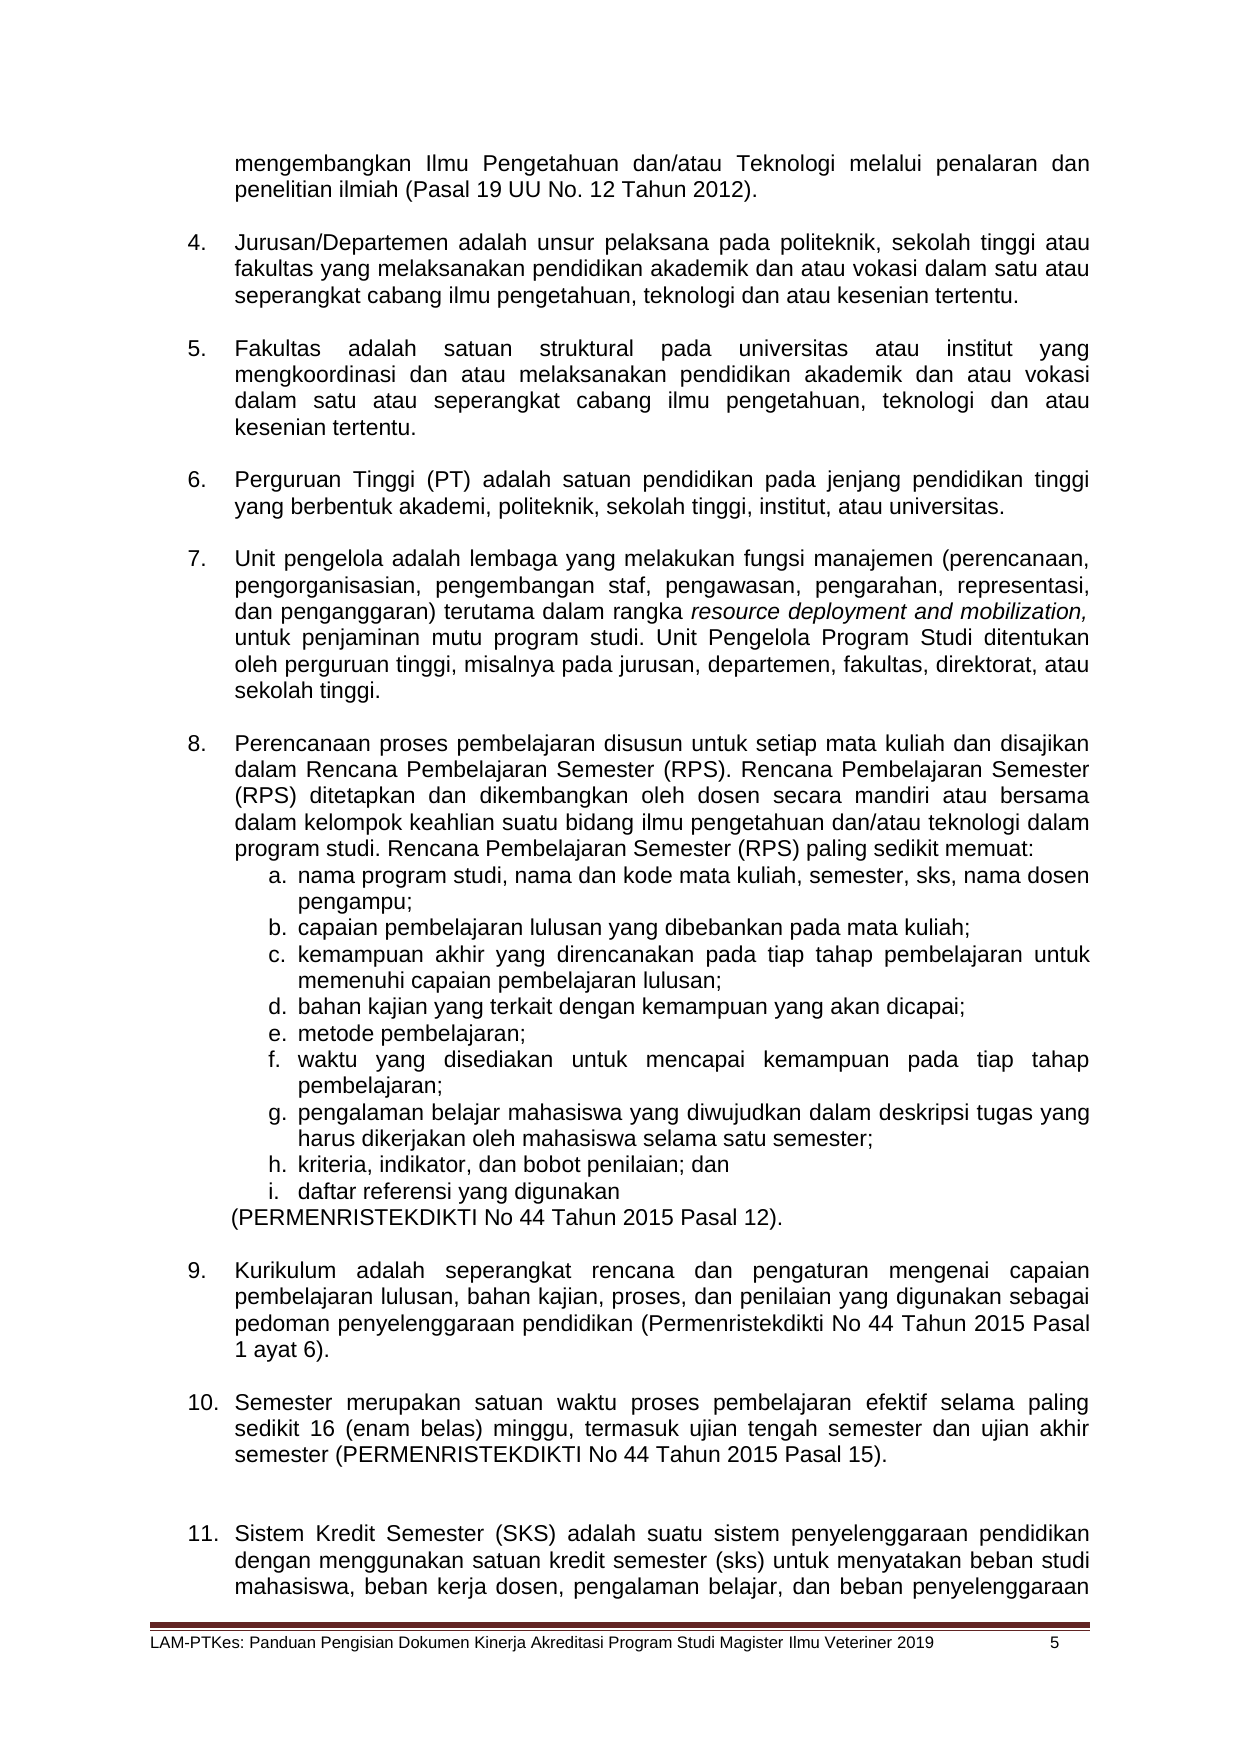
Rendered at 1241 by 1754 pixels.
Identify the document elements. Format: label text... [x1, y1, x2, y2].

list Perencanaan proses pembelajaran disusun untuk setiap mata kuliah dan disajikan dalam Rencana Pembelajaran Semester (RPS). Rencana Pembelajaran Semester (RPS) ditetapkan dan dikembangkan oleh dosen secara mandiri atau bersama dalam kelompok keahlian suatu bidang ilmu pengetahuan dan/atau teknologi dalam program studi. Rencana Pembelajaran Semester (RPS) paling sedikit memuat: [187, 730, 1090, 862]
list bahan kajian yang terkait dengan kemampuan yang akan dicapai; [268, 993, 1090, 1020]
list Semester merupakan satuan waktu proses pembelajaran efektif selama paling sedikit 16 (enam belas) minggu, termasuk ujian tengah semester dan ujian akhir semester (PERMENRISTEKDIKTI No 44 Tahun 2015 Pasal 15). [187, 1389, 1090, 1468]
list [187, 150, 1090, 203]
list Jurusan/Departemen adalah unsur pelaksana pada politeknik, sekolah tinggi atau fakultas yang melaksanakan pendidikan akademik dan atau vokasi dalam satu atau seperangkat cabang ilmu pengetahuan, teknologi dan atau kesenian tertentu. [187, 229, 1090, 308]
list capaian pembelajaran lulusan yang dibebankan pada mata kuliah; [268, 914, 1090, 941]
text (PERMENRISTEKDIKTI No 44 Tahun 2015 Pasal 12). [231, 1204, 1090, 1231]
list kriteria, indikator, dan bobot penilaian; dan [268, 1151, 1090, 1178]
list Unit pengelola adalah lembaga yang melakukan fungsi manajemen (perencanaan, pengorganisasian, pengembangan staf, pengawasan, pengarahan, representasi, dan penganggaran) terutama dalam rangka resource deployment and mobilization, untuk penjaminan mutu program studi. Unit Pengelola Program Studi ditentukan oleh perguruan tinggi, misalnya pada jurusan, departemen, fakultas, direktorat, atau sekolah tinggi. [187, 545, 1090, 703]
list pengalaman belajar mahasiswa yang diwujudkan dalam deskripsi tugas yang harus dikerjakan oleh mahasiswa selama satu semester; [268, 1099, 1090, 1151]
list daftar referensi yang digunakan [268, 1178, 1090, 1204]
list waktu yang disediakan untuk mencapai kemampuan pada tiap tahap pembelajaran; [268, 1046, 1090, 1099]
list Perguruan Tinggi (PT) adalah satuan pendidikan pada jenjang pendidikan tinggi yang berbentuk akademi, politeknik, sekolah tinggi, institut, atau universitas. [187, 466, 1090, 519]
list kemampuan akhir yang direncanakan pada tiap tahap pembelajaran untuk memenuhi capaian pembelajaran lulusan; [268, 941, 1090, 993]
list metode pembelajaran; [268, 1020, 1090, 1046]
list Fakultas adalah satuan struktural pada universitas atau institut yang mengkoordinasi dan atau melaksanakan pendidikan akademik dan atau vokasi dalam satu atau seperangkat cabang ilmu pengetahuan, teknologi dan atau kesenian tertentu. [187, 334, 1090, 440]
list nama program studi, nama dan kode mata kuliah, semester, sks, nama dosen pengampu; [268, 862, 1090, 914]
list Kurikulum adalah seperangkat rencana dan pengaturan mengenai capaian pembelajaran lulusan, bahan kajian, proses, dan penilaian yang digunakan sebagai pedoman penyelenggaraan pendidikan (Permenristekdikti No 44 Tahun 2015 Pasal 1 ayat 6). [187, 1257, 1090, 1362]
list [187, 1520, 1090, 1599]
